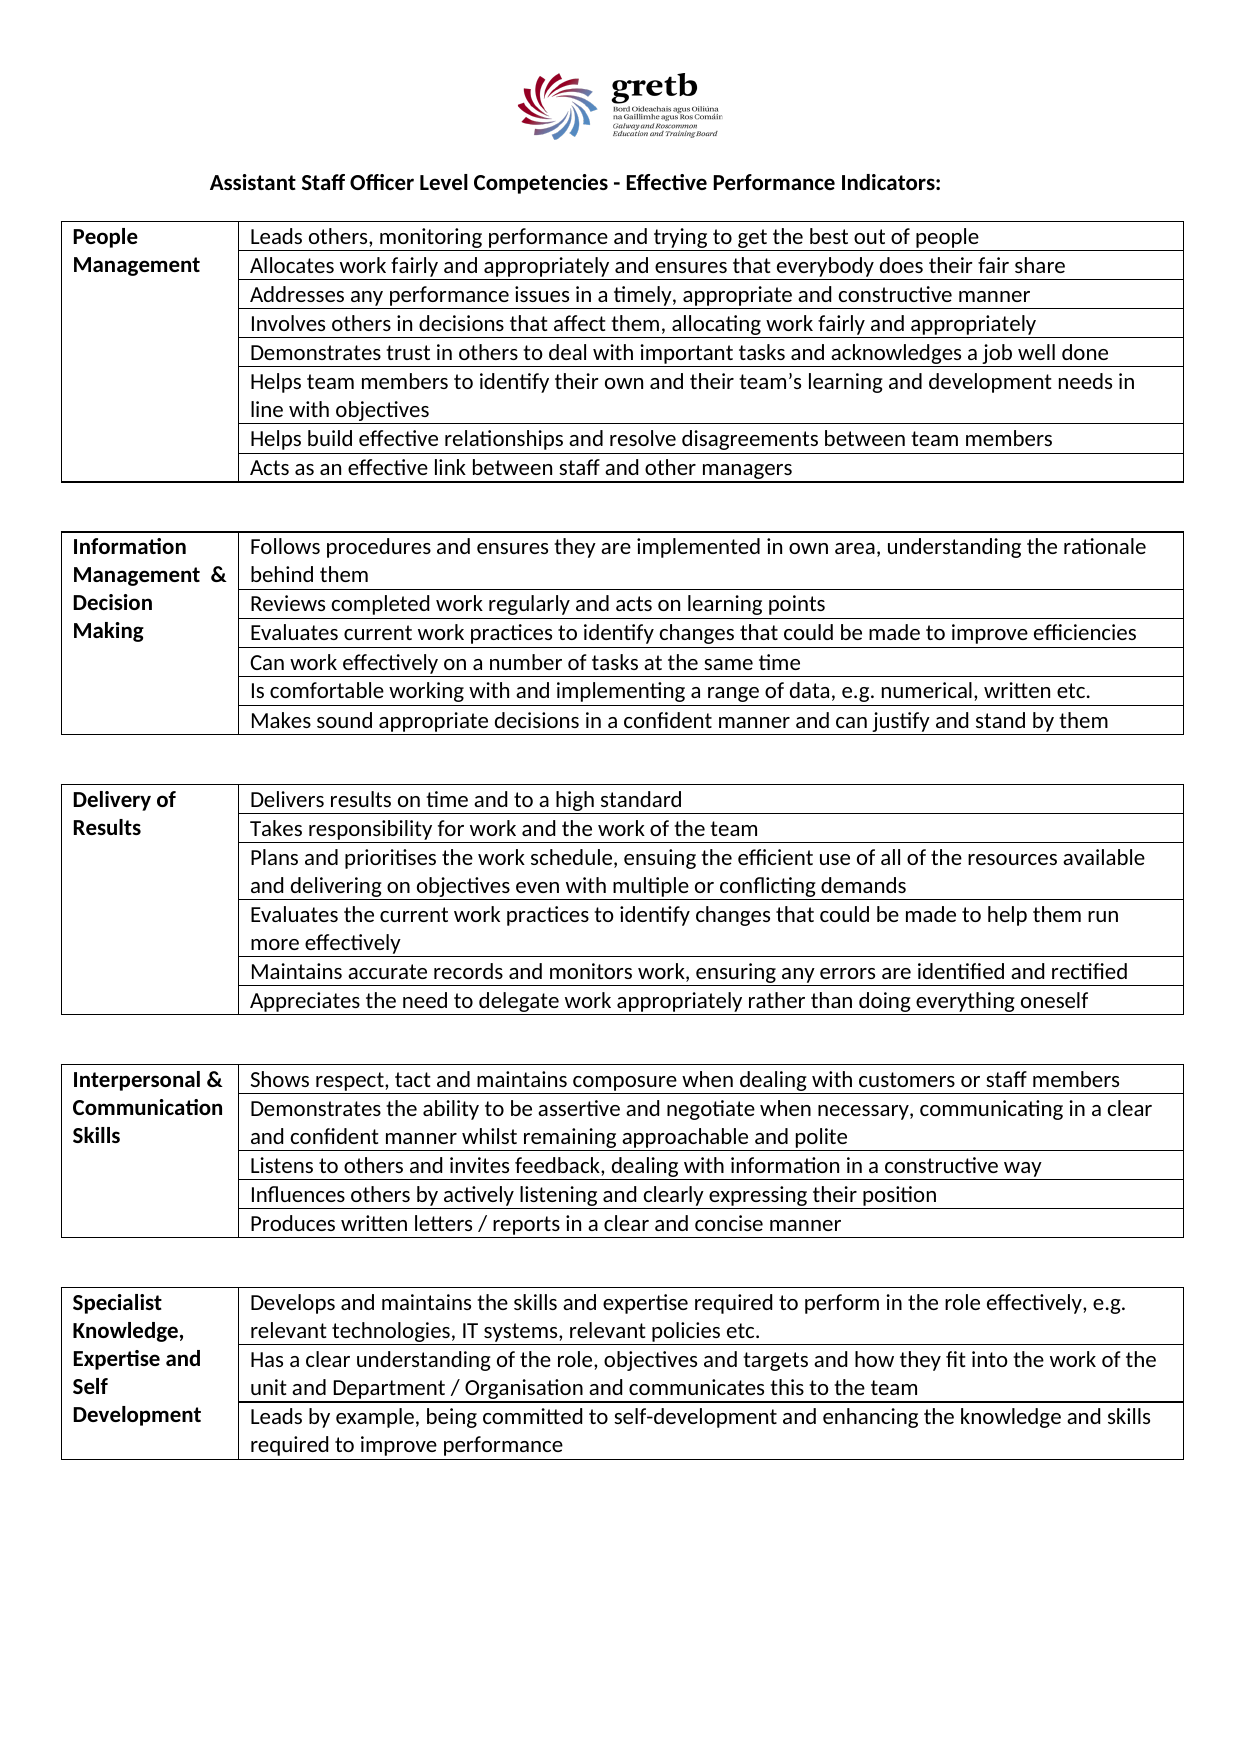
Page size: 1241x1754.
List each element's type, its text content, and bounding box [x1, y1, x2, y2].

table_header Delivers results on time and to a high standard [239, 785, 1183, 813]
table_cell Has a clear understanding of the role, objectives and targets and how they fit into the work of the unit and Department / Organisation and communicates this to the team [239, 1345, 1183, 1401]
table_cell Is comfortable working with and implementing a range of data, e.g. numerical, written etc. [239, 677, 1183, 705]
text Assistant Staff Officer Level Competencies - Effective Performance Indicators: [61, 168, 1090, 196]
table_cell Allocates work fairly and appropriately and ensures that everybody does their fair share [239, 251, 1183, 279]
table_header Follows procedures and ensures they are implemented in own area, understanding the rationale behind them [239, 533, 1183, 588]
table_cell Reviews completed work regularly and acts on learning points [239, 590, 1183, 617]
table_cell Influences others by actively listening and clearly expressing their position [239, 1180, 1183, 1208]
table_cell Involves others in decisions that affect them, allocating work fairly and appropriately [239, 309, 1183, 337]
table_cell Can work effectively on a number of tasks at the same time [239, 648, 1183, 676]
table_cell Plans and prioritises the work schedule, ensuing the efficient use of all of the resources available and delivering on objectives even with multiple or conflicting demands [239, 843, 1183, 899]
table_header Leads others, monitoring performance and trying to get the best out of people [239, 222, 1183, 250]
table_cell Leads by example, being committed to self-development and enhancing the knowledge and skills required to improve performance [239, 1403, 1183, 1458]
table_cell Demonstrates trust in others to deal with important tasks and acknowledges a job well done [239, 338, 1183, 366]
table_header Develops and maintains the skills and expertise required to perform in the role effectively, e.g. relevant technologies, IT systems, relevant policies etc. [239, 1288, 1183, 1344]
table_cell Evaluates current work practices to identify changes that could be made to improve efficiencies [239, 619, 1183, 647]
table_header Shows respect, tact and maintains composure when dealing with customers or staff members [239, 1065, 1183, 1093]
table_cell Evaluates the current work practices to identify changes that could be made to help them run more effectively [239, 900, 1183, 956]
table_header Specialist Knowledge, Expertise and Self Development [62, 1288, 238, 1458]
table_cell Addresses any performance issues in a timely, appropriate and constructive manner [239, 280, 1183, 308]
table_cell Makes sound appropriate decisions in a confident manner and can justify and stand by them [239, 706, 1183, 734]
table_header Delivery of Results [62, 785, 238, 1014]
table_cell Listens to others and invites feedback, dealing with information in a constructive way [239, 1151, 1183, 1179]
table_cell Appreciates the need to delegate work appropriately rather than doing everything oneself [239, 986, 1183, 1014]
table_header Interpersonal & Communication Skills [62, 1065, 238, 1237]
picture [517, 73, 723, 140]
table_header Information Management & Decision Making [62, 533, 238, 734]
table_cell Helps build effective relationships and resolve disagreements between team members [239, 424, 1183, 452]
table_cell Maintains accurate records and monitors work, ensuring any errors are identified and rectified [239, 957, 1183, 985]
table_cell Produces written letters / reports in a clear and concise manner [239, 1209, 1183, 1237]
table_cell Acts as an effective link between staff and other managers [239, 454, 1183, 481]
table_cell Helps team members to identify their own and their team’s learning and development needs in line with objectives [239, 367, 1183, 423]
table_cell Takes responsibility for work and the work of the team [239, 814, 1183, 842]
table_header People Management [62, 222, 238, 481]
table_cell Demonstrates the ability to be assertive and negotiate when necessary, communicating in a clear and confident manner whilst remaining approachable and polite [239, 1094, 1183, 1150]
